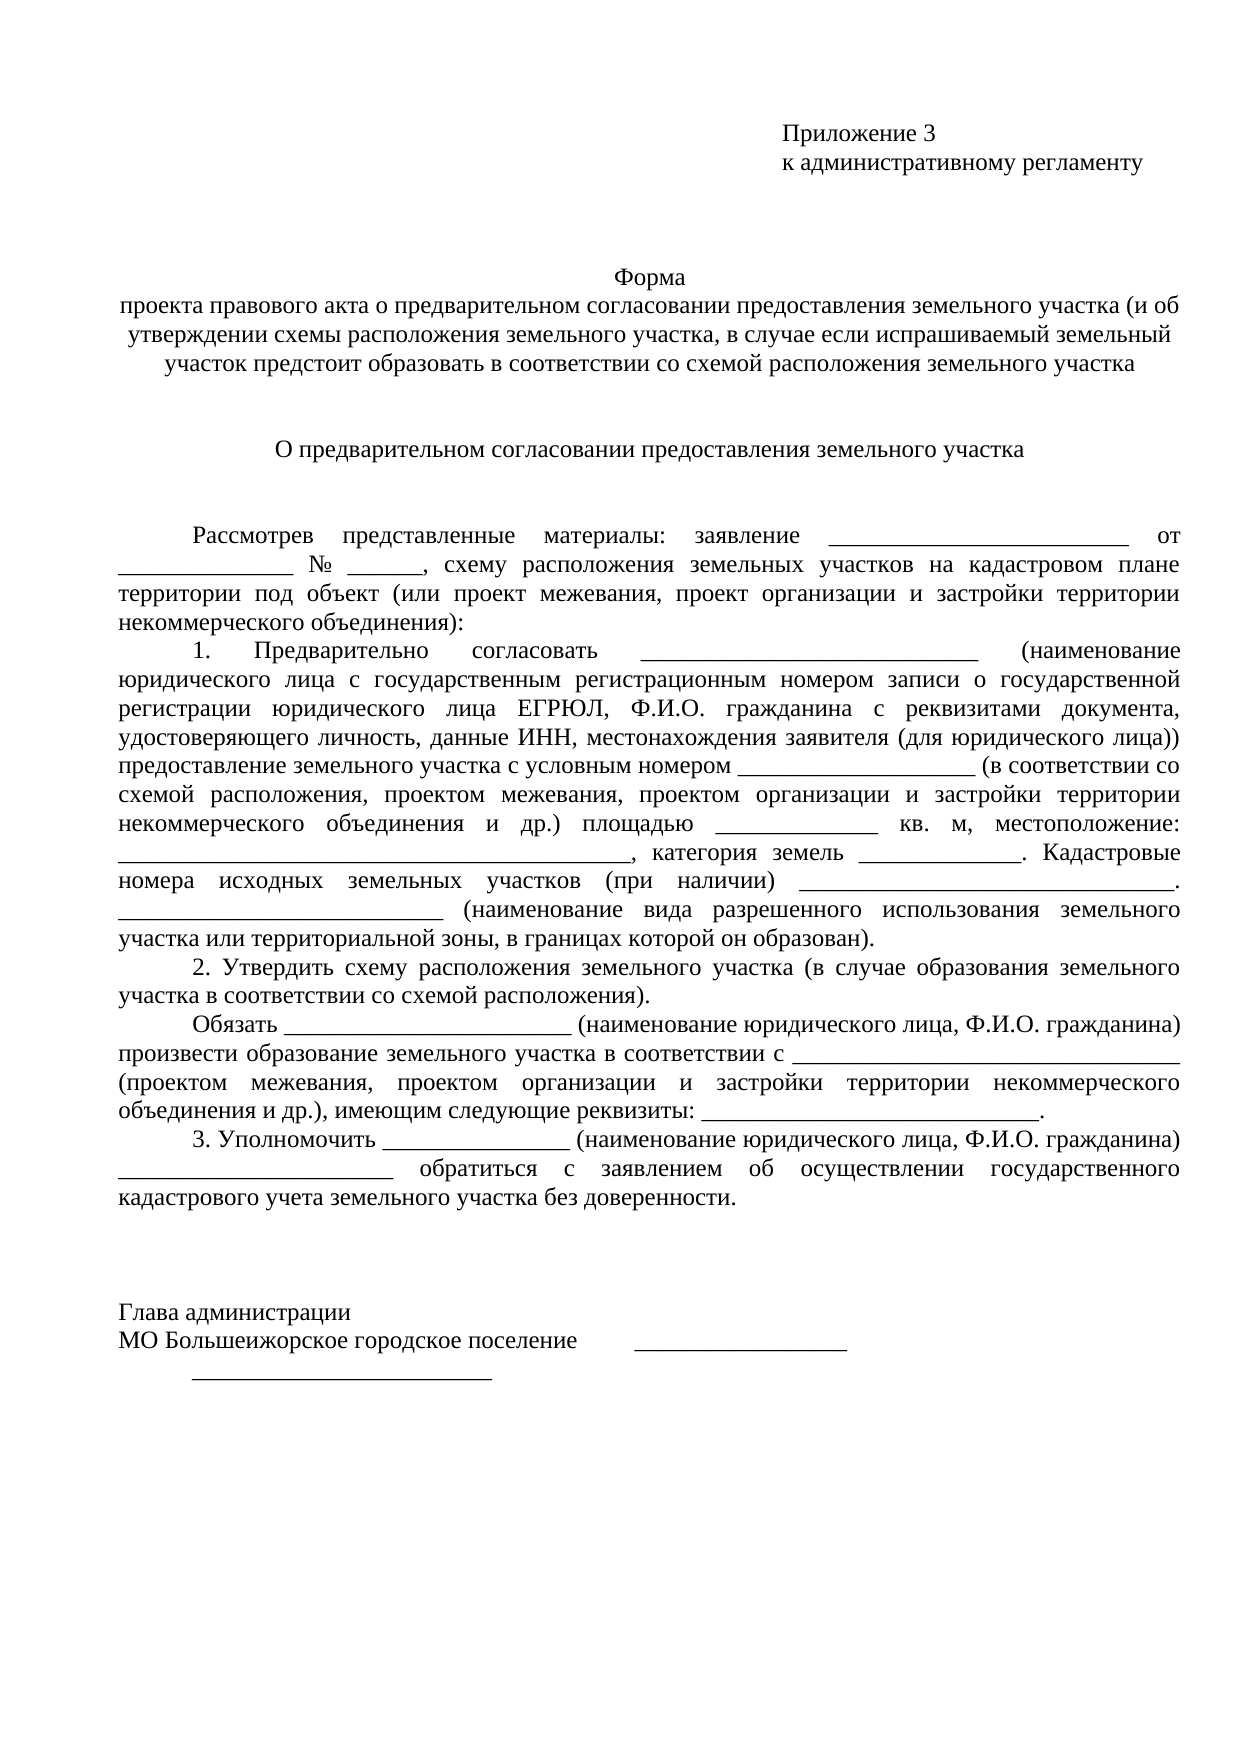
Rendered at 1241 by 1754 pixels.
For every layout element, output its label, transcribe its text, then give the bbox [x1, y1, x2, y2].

text МО Большеижорское городское поселение _________________ ________________________ [118, 1326, 1181, 1383]
text 2. Утвердить схему расположения земельного участка (в случае образования земельного участка в соответствии со схемой расположения). [118, 952, 1181, 1009]
text Глава администрации [118, 1297, 1181, 1326]
text 3. Уполномочить _______________ (наименование юридического лица, Ф.И.О. гражданина) ______________________ обратиться с заявлением об осуществлении государственного кадастрового учета земельного участка без доверенности. [118, 1124, 1181, 1211]
text Рассмотрев представленные материалы: заявление ________________________ от ______________ № ______, схему расположения земельных участков на кадастровом плане территории под объект (или проект межевания, проект организации и застройки территории некоммерческого объединения): [118, 521, 1181, 636]
text Форма [118, 262, 1181, 291]
text проекта правового акта о предварительном согласовании предоставления земельного участка (и об утверждении схемы расположения земельного участка, в случае если испрашиваемый земельный участок предстоит образовать в соответствии со схемой расположения земельного участка [118, 291, 1181, 377]
text О предварительном согласовании предоставления земельного участка [118, 434, 1181, 463]
text к административному регламенту [782, 147, 1181, 176]
text Приложение 3 [782, 118, 1181, 147]
text 1. Предварительно согласовать ___________________________ (наименование юридического лица с государственным регистрационным номером записи о государственной регистрации юридического лица ЕГРЮЛ, Ф.И.О. гражданина с реквизитами документа, удостоверяющего личность, данные ИНН, местонахождения заявителя (для юридического лица)) предоставление земельного участка с условным номером ___________________ (в соответствии со схемой расположения, проектом межевания, проектом организации и застройки территории некоммерческого объединения и др.) площадью _____________ кв. м, местоположение: _________________________________________, категория земель _____________. Кадастровые номера исходных земельных участков (при наличии) ______________________________. __________________________ (наименование вида разрешенного использования земельного участка или территориальной зоны, в границах которой он образован). [118, 636, 1181, 952]
text Обязать _______________________ (наименование юридического лица, Ф.И.О. гражданина) произвести образование земельного участка в соответствии с _______________________________ (проектом межевания, проектом организации и застройки территории некоммерческого объединения и др.), имеющим следующие реквизиты: ___________________________. [118, 1009, 1181, 1124]
